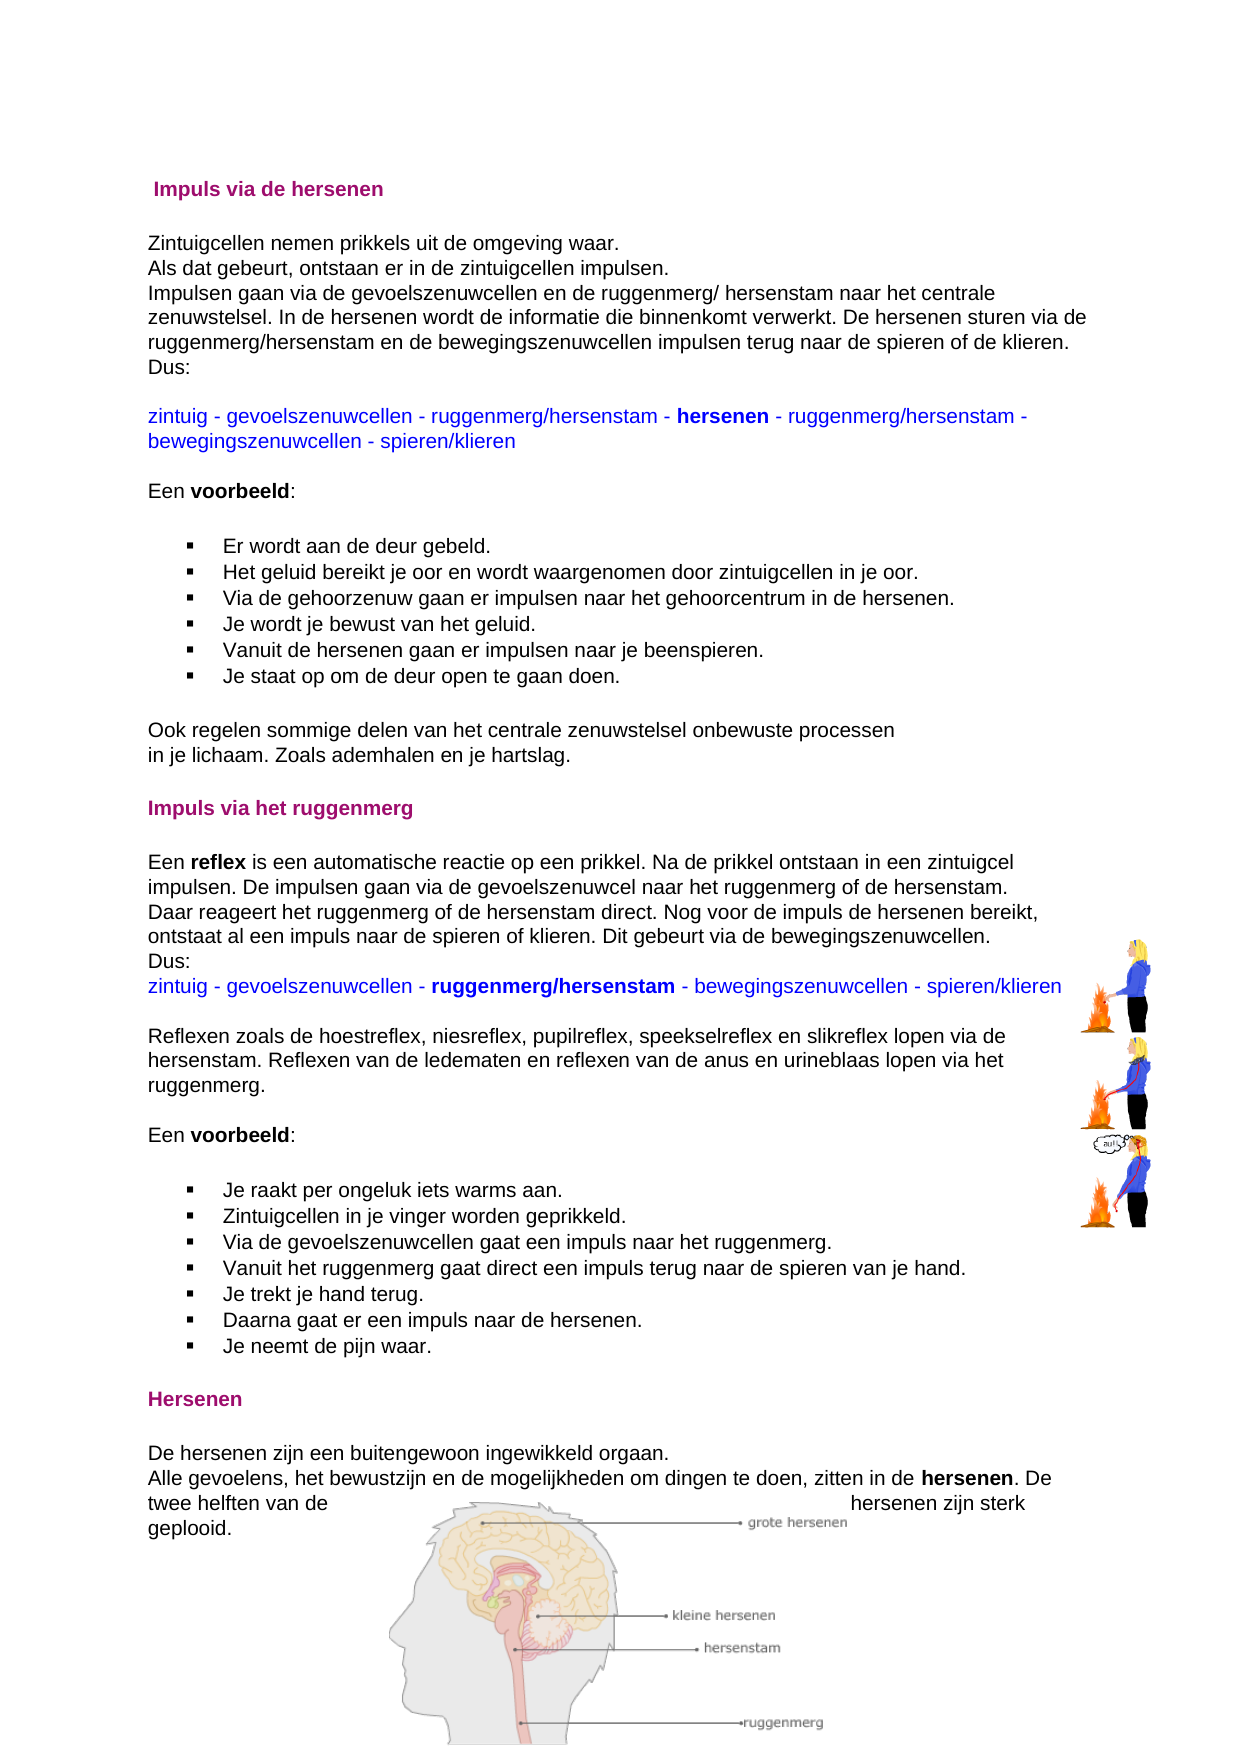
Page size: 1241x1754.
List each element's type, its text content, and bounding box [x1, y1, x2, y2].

text Zintuigcellen nemen prikkels uit de omgeving waar. Als dat gebeurt, ontstaan er in de zintuigcellen impulsen. Impulsen gaan via de gevoelszenuwcellen en de ruggenmerg/ hersenstam naar het centrale zenuwstelsel. In de hersenen wordt de informatie die binnenkomt verwerkt. De hersenen sturen via de ruggenmerg/hersenstam en de bewegingszenuwcellen impulsen terug naar de spieren of de klieren. Dus: zintuig - gevoelszenuwcellen - ruggenmerg/hersenstam - hersenen - ruggenmerg/hersenstam - bewegingszenuwcellen - spieren/klieren Een voorbeeld: [148, 230, 1093, 503]
list Vanuit het ruggenmerg gaat direct een impuls terug naar de spieren van je hand. [185, 1254, 1093, 1280]
list Vanuit de hersenen gaan er impulsen naar je beenspieren. [185, 636, 1093, 662]
list Je staat op om de deur open te gaan doen. [185, 662, 1093, 688]
picture [1079, 938, 1156, 1232]
list Je raakt per ongeluk iets warms aan. [185, 1176, 1079, 1202]
text Een reflex is een automatische reactie op een prikkel. Na de prikkel ontstaan in een zintuigcel impulsen. De impulsen gaan via de gevoelszenuwcel naar het ruggenmerg of de hersenstam. Daar reageert het ruggenmerg of de hersenstam direct. Nog voor de impuls de hersenen bereikt, ontstaat al een impuls naar de spieren of klieren. Dit gebeurt via de bewegingszenuwcellen. Dus: zintuig - gevoelszenuwcellen - ruggenmerg/hersenstam - bewegingszenuwcellen - spieren/klieren Reflexen zoals de hoestreflex, niesreflex, pupilreflex, speekselreflex en slikreflex lopen via de hersenstam. Reflexen van de ledematen en reflexen van de anus en urineblaas lopen via het ruggenmerg. Een voorbeeld: [148, 849, 1093, 1147]
list Zintuigcellen in je vinger worden geprikkeld. [185, 1202, 1079, 1228]
text Ook regelen sommige delen van het centrale zenuwstelsel onbewuste processen in je lichaam. Zoals ademhalen en je hartslag. [148, 717, 1093, 767]
list Je wordt je bewust van het geluid. [185, 610, 1093, 636]
text De hersenen zijn een buitengewoon ingewikkeld orgaan. Alle gevoelens, het bewustzijn en de mogelijkheden om dingen te doen, zitten in de hersenen. De twee helften van de hersenen zijn sterk geplooid. [148, 1440, 1093, 1539]
text Hersenen [148, 1387, 1093, 1411]
list Er wordt aan de deur gebeld. [185, 532, 1093, 558]
list Je trekt je hand terug. [185, 1280, 1093, 1306]
subtitle Impuls via de hersenen [148, 177, 1093, 201]
list Via de gevoelszenuwcellen gaat een impuls naar het ruggenmerg. [185, 1228, 1093, 1254]
list Via de gehoorzenuw gaan er impulsen naar het gehoorcentrum in de hersenen. [185, 584, 1093, 610]
text Impuls via het ruggenmerg [148, 796, 1093, 820]
list Het geluid bereikt je oor en wordt waargenomen door zintuigcellen in je oor. [185, 558, 1093, 584]
list Je neemt de pijn waar. [185, 1332, 1093, 1358]
picture [389, 1502, 851, 1754]
list Daarna gaat er een impuls naar de hersenen. [185, 1306, 1093, 1332]
